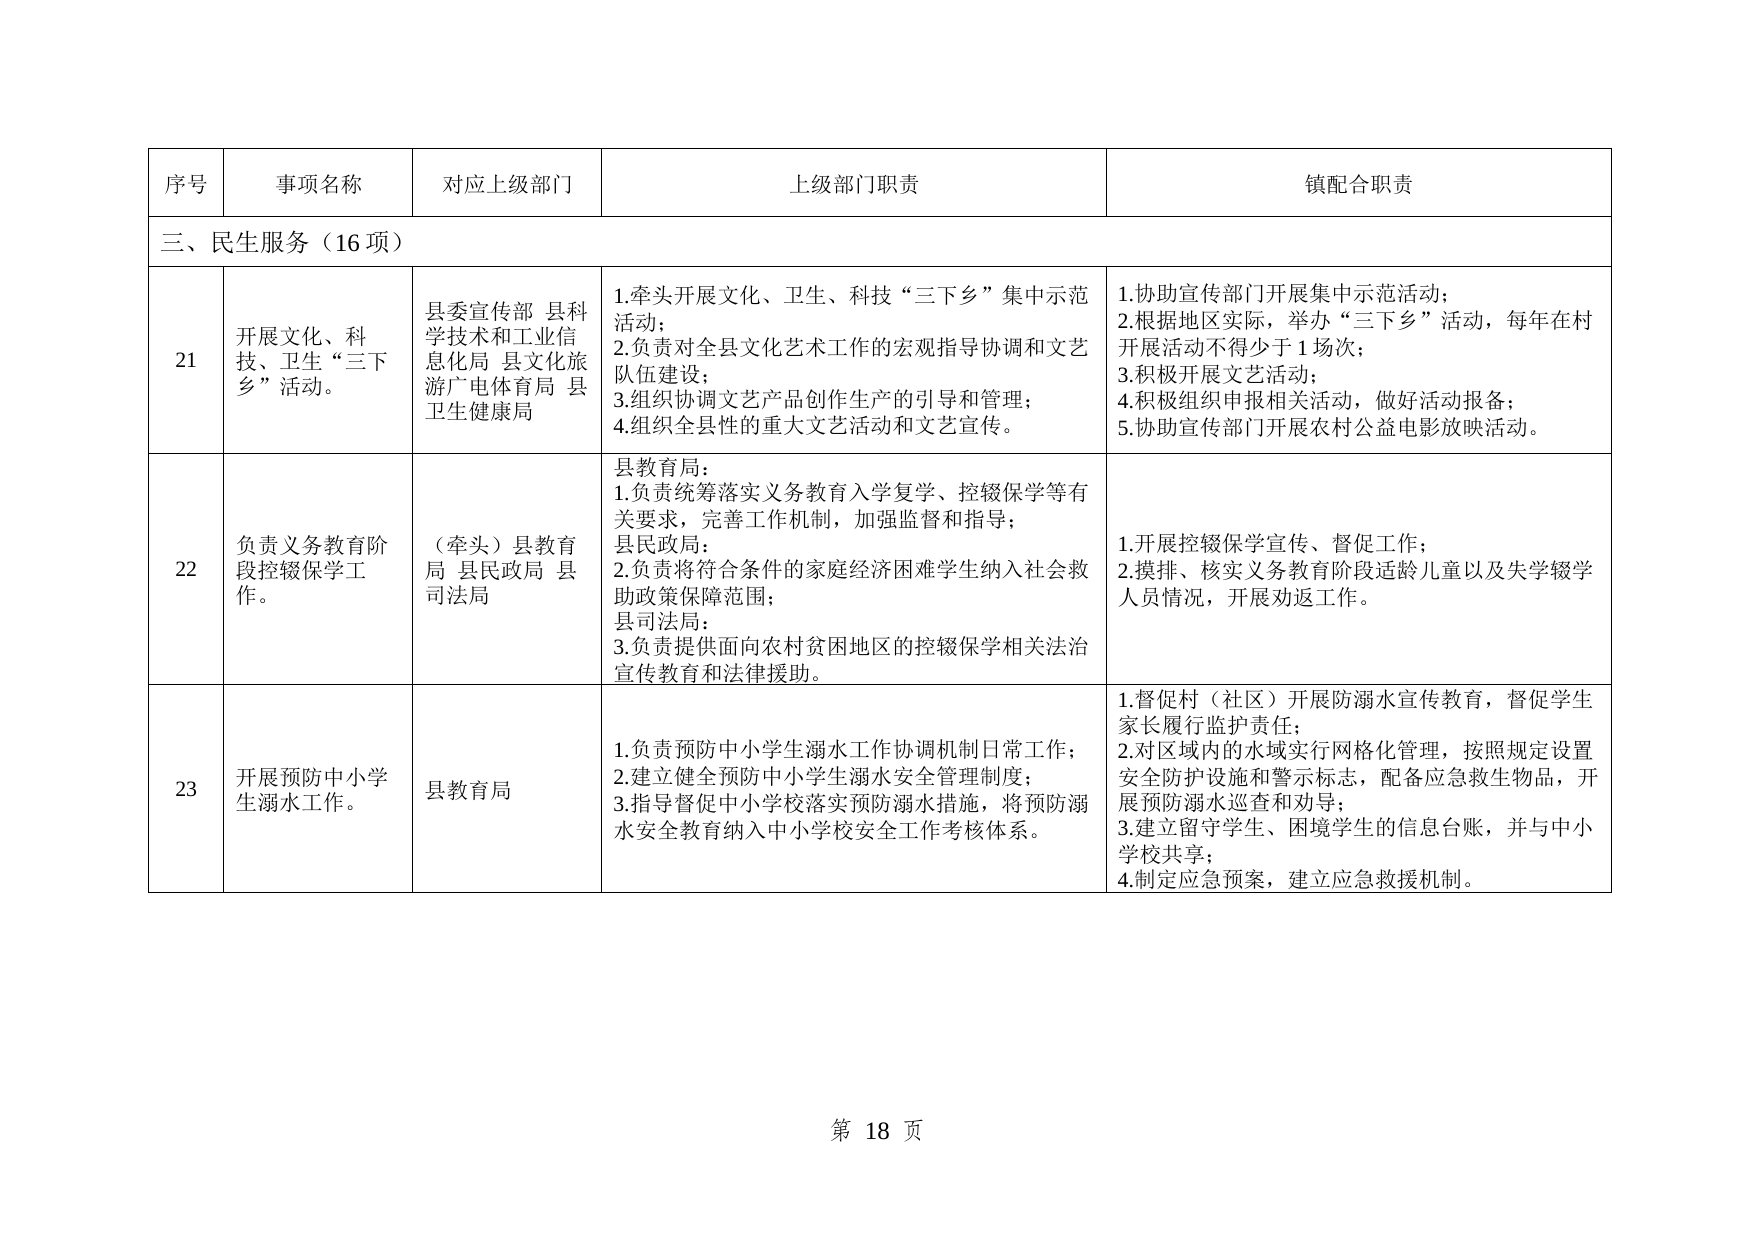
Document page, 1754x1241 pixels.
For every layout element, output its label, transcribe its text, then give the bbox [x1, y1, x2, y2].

table_header 上级部门职责 [602, 149, 1106, 216]
table_cell 县教育局： 1.负责统筹落实义务教育入学复学、控辍保学等有关要求，完善工作机制，加强监督和指导； 县民政局： 2.负责将符合条件的家庭经济困难学生纳入社会救助政策保障范围； 县司法局： 3.负责提供面向农村贫困地区的控辍保学相关法治宣传教育和法律援助。 [602, 454, 1106, 684]
table_cell 1.督促村（社区）开展防溺水宣传教育，督促学生家长履行监护责任； 2.对区域内的水域实行网格化管理，按照规定设置安全防护设施和警示标志，配备应急救生物品，开展预防溺水巡查和劝导； 3.建立留守学生、困境学生的信息台账，并与中小学校共享； 4.制定应急预案，建立应急救援机制。 [1107, 685, 1611, 892]
table_header 事项名称 [224, 149, 412, 216]
table_cell 开展文化、科技、卫生“三下乡”活动。 [224, 267, 412, 453]
table_header 对应上级部门 [413, 149, 601, 216]
table_cell 三、民生服务（16项） [149, 217, 1611, 266]
table_header 镇配合职责 [1107, 149, 1611, 216]
table_cell （牵头）县教育局 县民政局 县司法局 [413, 454, 601, 684]
table_cell 22 [149, 454, 223, 684]
table_cell 21 [149, 267, 223, 453]
table_cell 负责义务教育阶段控辍保学工作。 [224, 454, 412, 684]
table_cell 23 [149, 685, 223, 892]
table_header 序号 [149, 149, 223, 216]
table_cell 1.协助宣传部门开展集中示范活动； 2.根据地区实际，举办“三下乡”活动，每年在村开展活动不得少于1场次； 3.积极开展文艺活动； 4.积极组织申报相关活动，做好活动报备； 5.协助宣传部门开展农村公益电影放映活动。 [1107, 267, 1611, 453]
table_cell 县委宣传部 县科学技术和工业信息化局 县文化旅游广电体育局 县卫生健康局 [413, 267, 601, 453]
table_cell 1.负责预防中小学生溺水工作协调机制日常工作； 2.建立健全预防中小学生溺水安全管理制度； 3.指导督促中小学校落实预防溺水措施，将预防溺水安全教育纳入中小学校安全工作考核体系。 [602, 685, 1106, 892]
table_cell 开展预防中小学生溺水工作。 [224, 685, 412, 892]
table_cell 1.开展控辍保学宣传、督促工作； 2.摸排、核实义务教育阶段适龄儿童以及失学辍学人员情况，开展劝返工作。 [1107, 454, 1611, 684]
table_cell 1.牵头开展文化、卫生、科技“三下乡”集中示范活动； 2.负责对全县文化艺术工作的宏观指导协调和文艺队伍建设； 3.组织协调文艺产品创作生产的引导和管理； 4.组织全县性的重大文艺活动和文艺宣传。 [602, 267, 1106, 453]
table_cell 县教育局 [413, 685, 601, 892]
